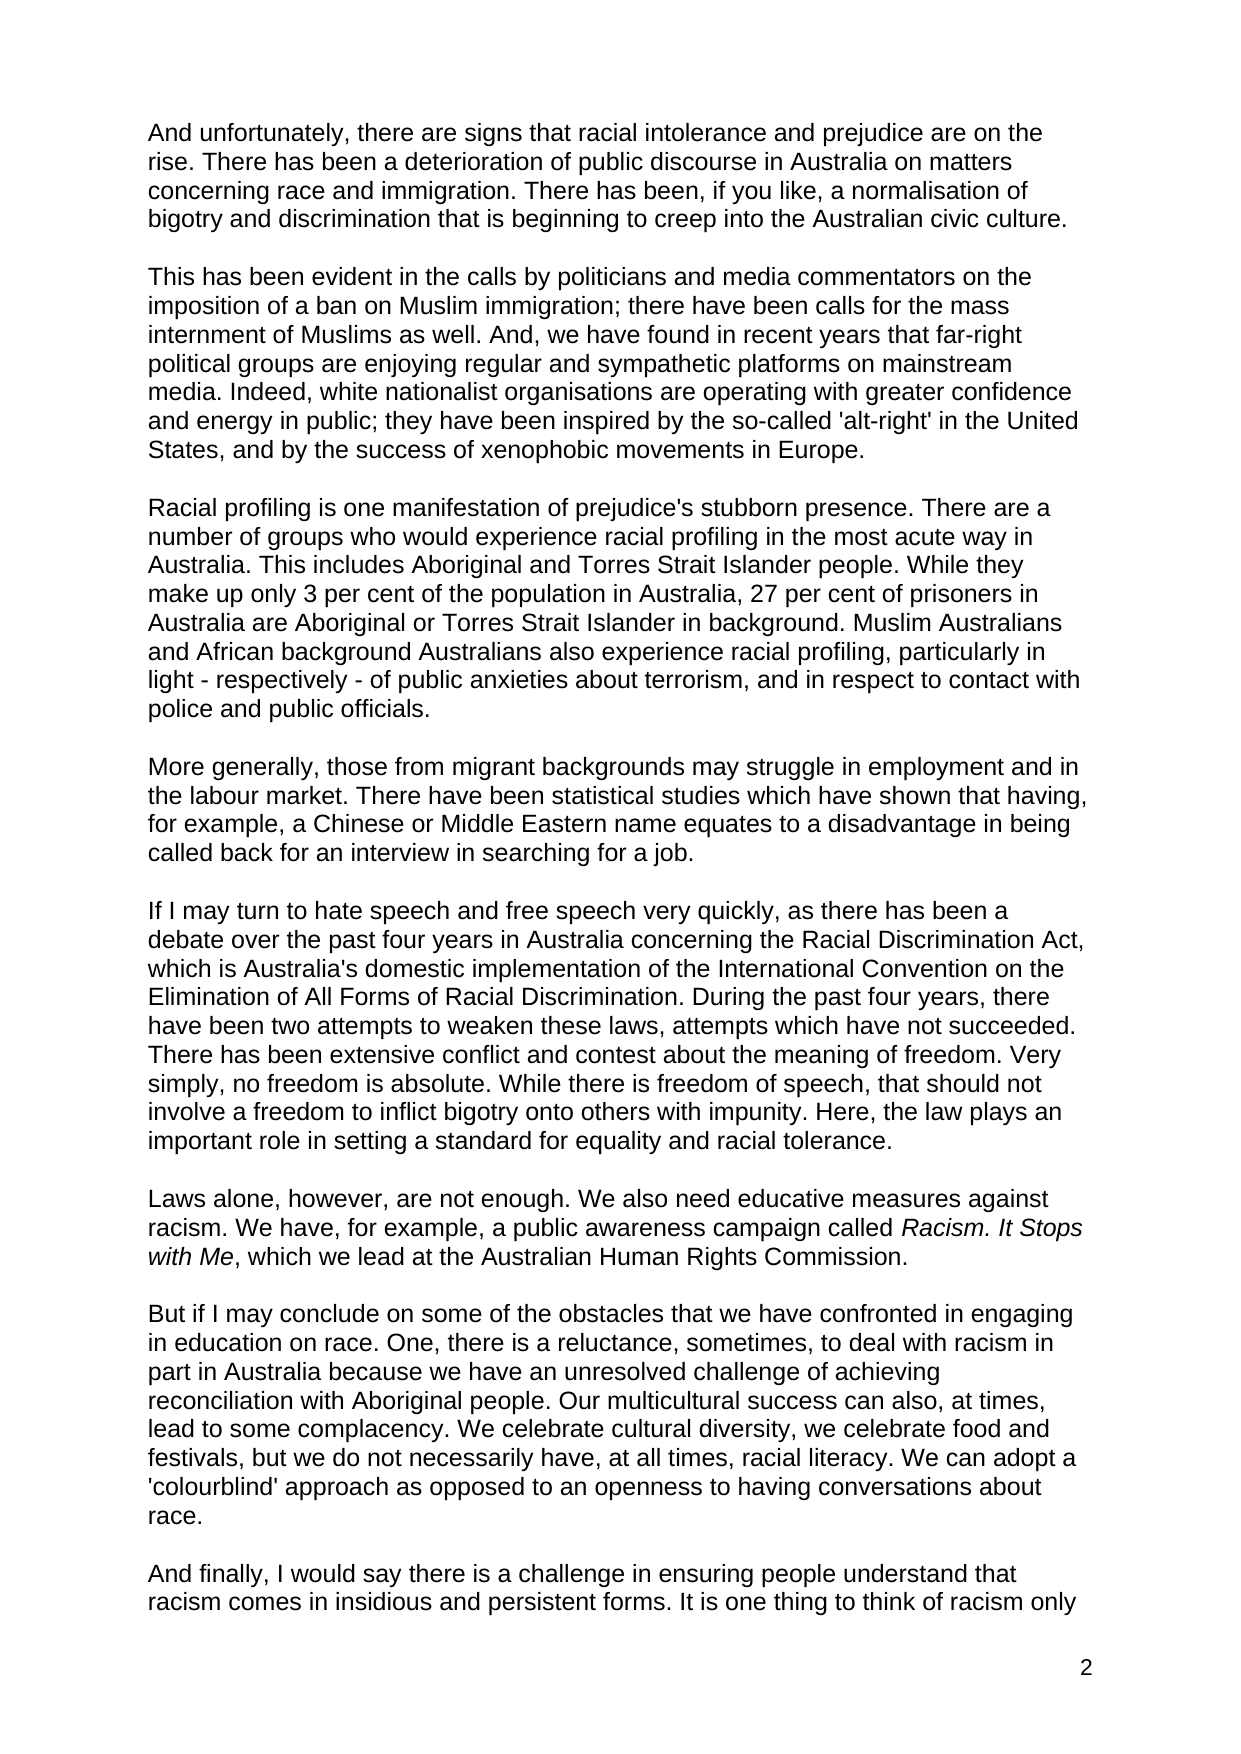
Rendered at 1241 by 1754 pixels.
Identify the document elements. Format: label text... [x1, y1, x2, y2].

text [148, 1558, 1092, 1616]
text More generally, those from migrant backgrounds may struggle in employment and in the labour market. There have been statistical studies which have shown that having, for example, a Chinese or Middle Eastern name equates to a disadvantage in being called back for an interview in searching for a job. [148, 752, 1092, 867]
text But if I may conclude on some of the obstacles that we have confronted in engaging in education on race. One, there is a reluctance, sometimes, to deal with racism in part in Australia because we have an unresolved challenge of achieving reconciliation with Aboriginal people. Our multicultural success can also, at times, lead to some complacency. We celebrate cultural diversity, we celebrate food and festivals, but we do not necessarily have, at all times, racial literacy. We can adopt a 'colourblind' approach as opposed to an openness to having conversations about race. [148, 1299, 1092, 1529]
text Racial profiling is one manifestation of prejudice's stubborn presence. There are a number of groups who would experience racial profiling in the most acute way in Australia. This includes Aboriginal and Torres Strait Islander people. While they make up only 3 per cent of the population in Australia, 27 per cent of prisoners in Australia are Aboriginal or Torres Strait Islander in background. Muslim Australians and African background Australians also experience racial profiling, particularly in light - respectively - of public anxieties about terrorism, and in respect to contact with police and public officials. [148, 493, 1092, 723]
text Laws alone, however, are not enough. We also need educative measures against racism. We have, for example, a public awareness campaign called Racism. It Stops with Me, which we lead at the Australian Human Rights Commission. [148, 1184, 1092, 1270]
text If I may turn to hate speech and free speech very quickly, as there has been a debate over the past four years in Australia concerning the Racial Discrimination Act, which is Australia's domestic implementation of the International Convention on the Elimination of All Forms of Racial Discrimination. During the past four years, there have been two attempts to weaken these laws, attempts which have not succeeded. There has been extensive conflict and contest about the meaning of freedom. Very simply, no freedom is absolute. While there is freedom of speech, that should not involve a freedom to inflict bigotry onto others with impunity. Here, the law plays an important role in setting a standard for equality and racial tolerance. [148, 896, 1092, 1155]
text And unfortunately, there are signs that racial intolerance and prejudice are on the rise. There has been a deterioration of public discourse in Australia on matters concerning race and immigration. There has been, if you like, a normalisation of bigotry and discrimination that is beginning to creep into the Australian civic culture. [148, 118, 1092, 233]
text This has been evident in the calls by politicians and media commentators on the imposition of a ban on Muslim immigration; there have been calls for the mass internment of Muslims as well. And, we have found in recent years that far-right political groups are enjoying regular and sympathetic platforms on mainstream media. Indeed, white nationalist organisations are operating with greater confidence and energy in public; they have been inspired by the so-called 'alt-right' in the United States, and by the success of xenophobic movements in Europe. [148, 262, 1092, 463]
